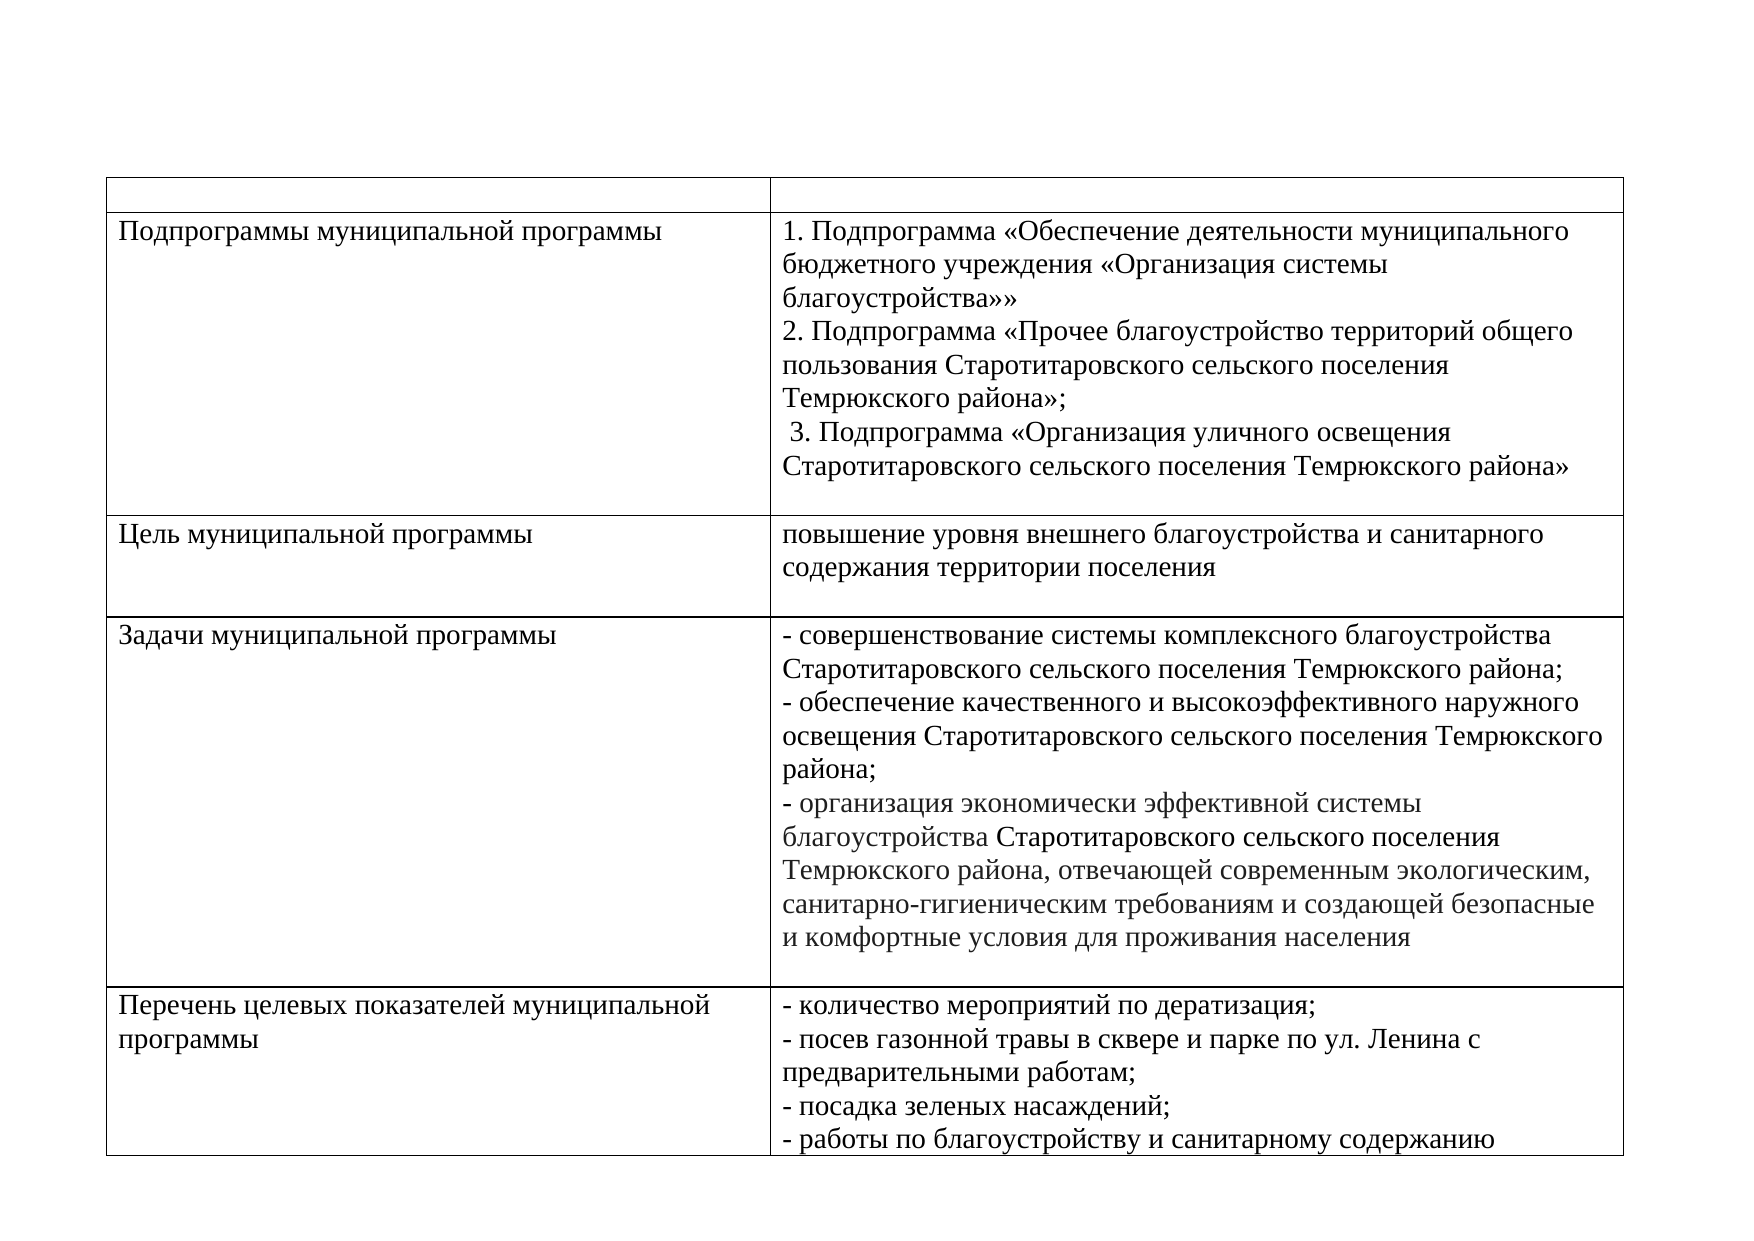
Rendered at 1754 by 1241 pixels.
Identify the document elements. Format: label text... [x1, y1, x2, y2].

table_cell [771, 988, 1623, 1155]
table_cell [107, 178, 770, 212]
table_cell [107, 988, 770, 1155]
table_cell 1. Подпрограмма «Обеспечение деятельности муниципального бюджетного учреждения «Организация системы благоустройства»» 2. Подпрограмма «Прочее благоустройство территорий общего пользования Старотитаровского сельского поселения Темрюкского района»; 3. Подпрограмма «Организация уличного освещения Старотитаровского сельского поселения Темрюкского района» [771, 213, 1623, 515]
table_cell - совершенствование системы комплексного благоустройства Старотитаровского сельского поселения Темрюкского района; - обеспечение качественного и высокоэффективного наружного освещения Старотитаровского сельского поселения Темрюкского района; - организация экономически эффективной системы благоустройства Старотитаровского сельского поселения Темрюкского района, отвечающей современным экологическим, санитарно-гигиеническим требованиям и создающей безопасные и комфортные условия для проживания населения [771, 618, 1623, 986]
table_cell повышение уровня внешнего благоустройства и санитарного содержания территории поселения [771, 516, 1623, 616]
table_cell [771, 178, 1623, 212]
table_cell Цель муниципальной программы [107, 516, 770, 616]
table_cell Подпрограммы муниципальной программы [107, 213, 770, 515]
table_cell Задачи муниципальной программы [107, 618, 770, 986]
